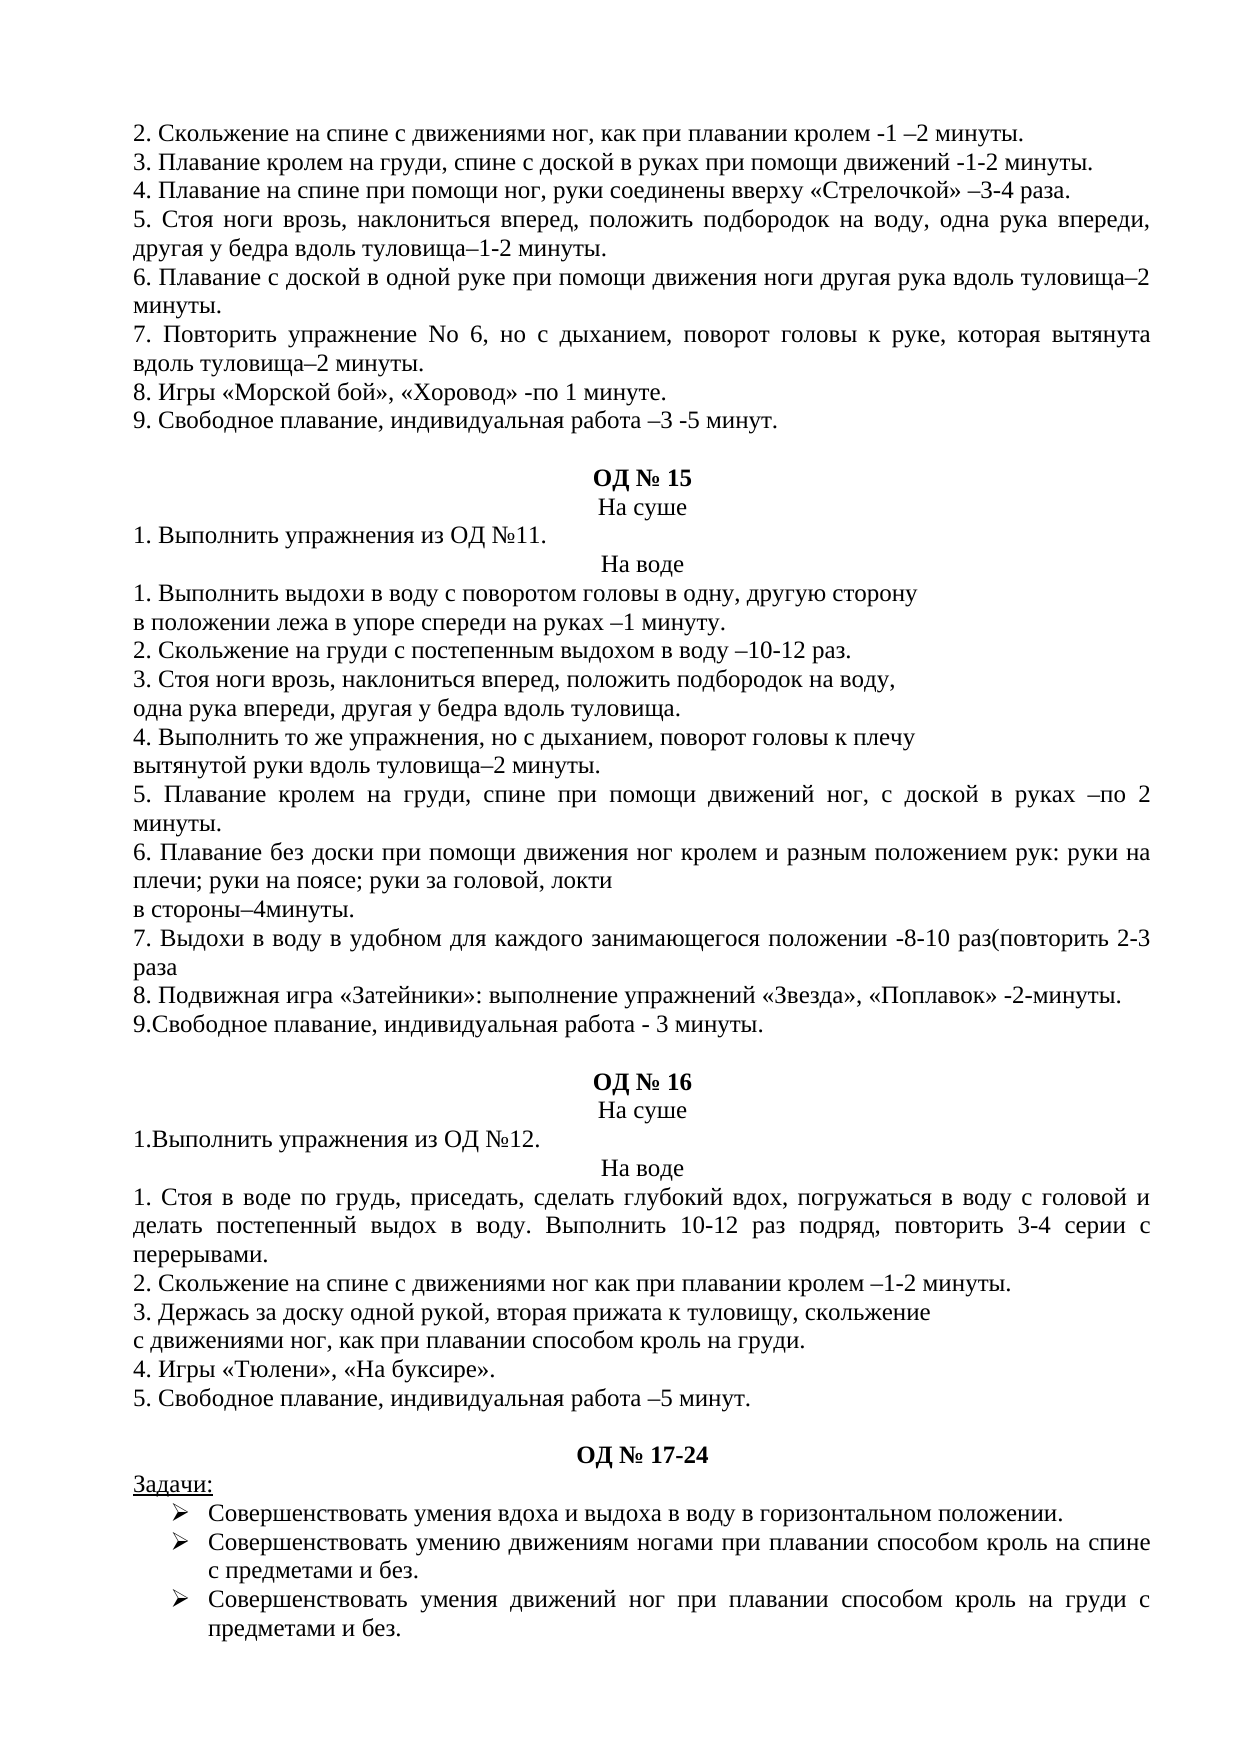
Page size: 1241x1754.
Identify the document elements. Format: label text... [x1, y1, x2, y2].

text ОД № 15 [133, 463, 1152, 492]
text На воде [133, 549, 1152, 578]
text 5. Плавание кролем на груди, спине при помощи движений ног, с доской в руках –по 2 минуты. [133, 779, 1152, 837]
text 5. Свободное плавание, индивидуальная работа –5 минут. [133, 1383, 1152, 1412]
text На суше [133, 1096, 1152, 1124]
text 2. Скольжение на груди с постепенным выдохом в воду –10-12 раз. [133, 636, 1152, 664]
text 2. Скольжение на спине с движениями ног как при плавании кролем –1-2 минуты. [133, 1268, 1152, 1297]
text 3. Плавание кролем на груди, спине с доской в руках при помощи движений -1-2 минуты. [133, 147, 1152, 176]
text 7. Повторить упражнение No 6, но с дыханием, поворот головы к руке, которая вытянута вдоль туловища–2 минуты. [133, 319, 1152, 377]
text 7. Выдохи в воду в удобном для каждого занимающегося положении -8-10 раз(повторить 2-3 раза [133, 923, 1152, 981]
text 1. Выполнить выдохи в воду с поворотом головы в одну, другую сторону [133, 578, 1152, 607]
text 6. Плавание без доски при помощи движения ног кролем и разным положением рук: руки на плечи; руки на поясе; руки за головой, локти [133, 837, 1152, 894]
text 4. Плавание на спине при помощи ног, руки соединены вверху «Стрелочкой» –3-4 раза. [133, 176, 1152, 204]
text ОД № 17-24 [133, 1441, 1152, 1469]
text в стороны–4минуты. [133, 894, 1152, 923]
text 9. Свободное плавание, индивидуальная работа –3 -5 минут. [133, 406, 1152, 434]
text 1. Стоя в воде по грудь, приседать, сделать глубокий вдох, погружаться в воду с головой и делать постепенный выдох в воду. Выполнить 10-12 раз подряд, повторить 3-4 серии с перерывами. [133, 1182, 1152, 1268]
text 8. Игры «Морской бой», «Хоровод» -по 1 минуте. [133, 377, 1152, 406]
text На воде [133, 1153, 1152, 1182]
text 4. Игры «Тюлени», «На буксире». [133, 1354, 1152, 1383]
list Совершенствовать умению движениям ногами при плавании способом кроль на спине с предметами и без. [170, 1527, 1152, 1584]
text На суше [133, 492, 1152, 521]
text в положении лежа в упоре спереди на руках –1 минуту. [133, 607, 1152, 636]
text 8. Подвижная игра «Затейники»: выполнение упражнений «Звезда», «Поплавок» -2-минуты. [133, 981, 1152, 1009]
text одна рука впереди, другая у бедра вдоль туловища. [133, 693, 1152, 722]
text 4. Выполнить то же упражнения, но с дыханием, поворот головы к плечу [133, 722, 1152, 751]
text ОД № 16 [133, 1067, 1152, 1096]
text 2. Скольжение на спине с движениями ног, как при плавании кролем -1 –2 минуты. [133, 118, 1152, 147]
list Совершенствовать умения вдоха и выдоха в воду в горизонтальном положении. [170, 1498, 1152, 1527]
text 6. Плавание с доской в одной руке при помощи движения ноги другая рука вдоль туловища–2 минуты. [133, 262, 1152, 319]
text 1. Выполнить упражнения из ОД №11. [133, 521, 1152, 549]
text 3. Стоя ноги врозь, наклониться вперед, положить подбородок на воду, [133, 664, 1152, 693]
list Совершенствовать умения движений ног при плавании способом кроль на груди с предметами и без. [170, 1584, 1152, 1642]
text Задачи: [133, 1469, 1152, 1498]
text 5. Стоя ноги врозь, наклониться вперед, положить подбородок на воду, одна рука впереди, другая у бедра вдоль туловища–1-2 минуты. [133, 204, 1152, 262]
text 1.Выполнить упражнения из ОД №12. [133, 1124, 1152, 1153]
text 3. Держась за доску одной рукой, вторая прижата к туловищу, скольжение [133, 1297, 1152, 1326]
text 9.Свободное плавание, индивидуальная работа - 3 минуты. [133, 1009, 1152, 1038]
text вытянутой руки вдоль туловища–2 минуты. [133, 751, 1152, 779]
text с движениями ног, как при плавании способом кроль на груди. [133, 1326, 1152, 1354]
